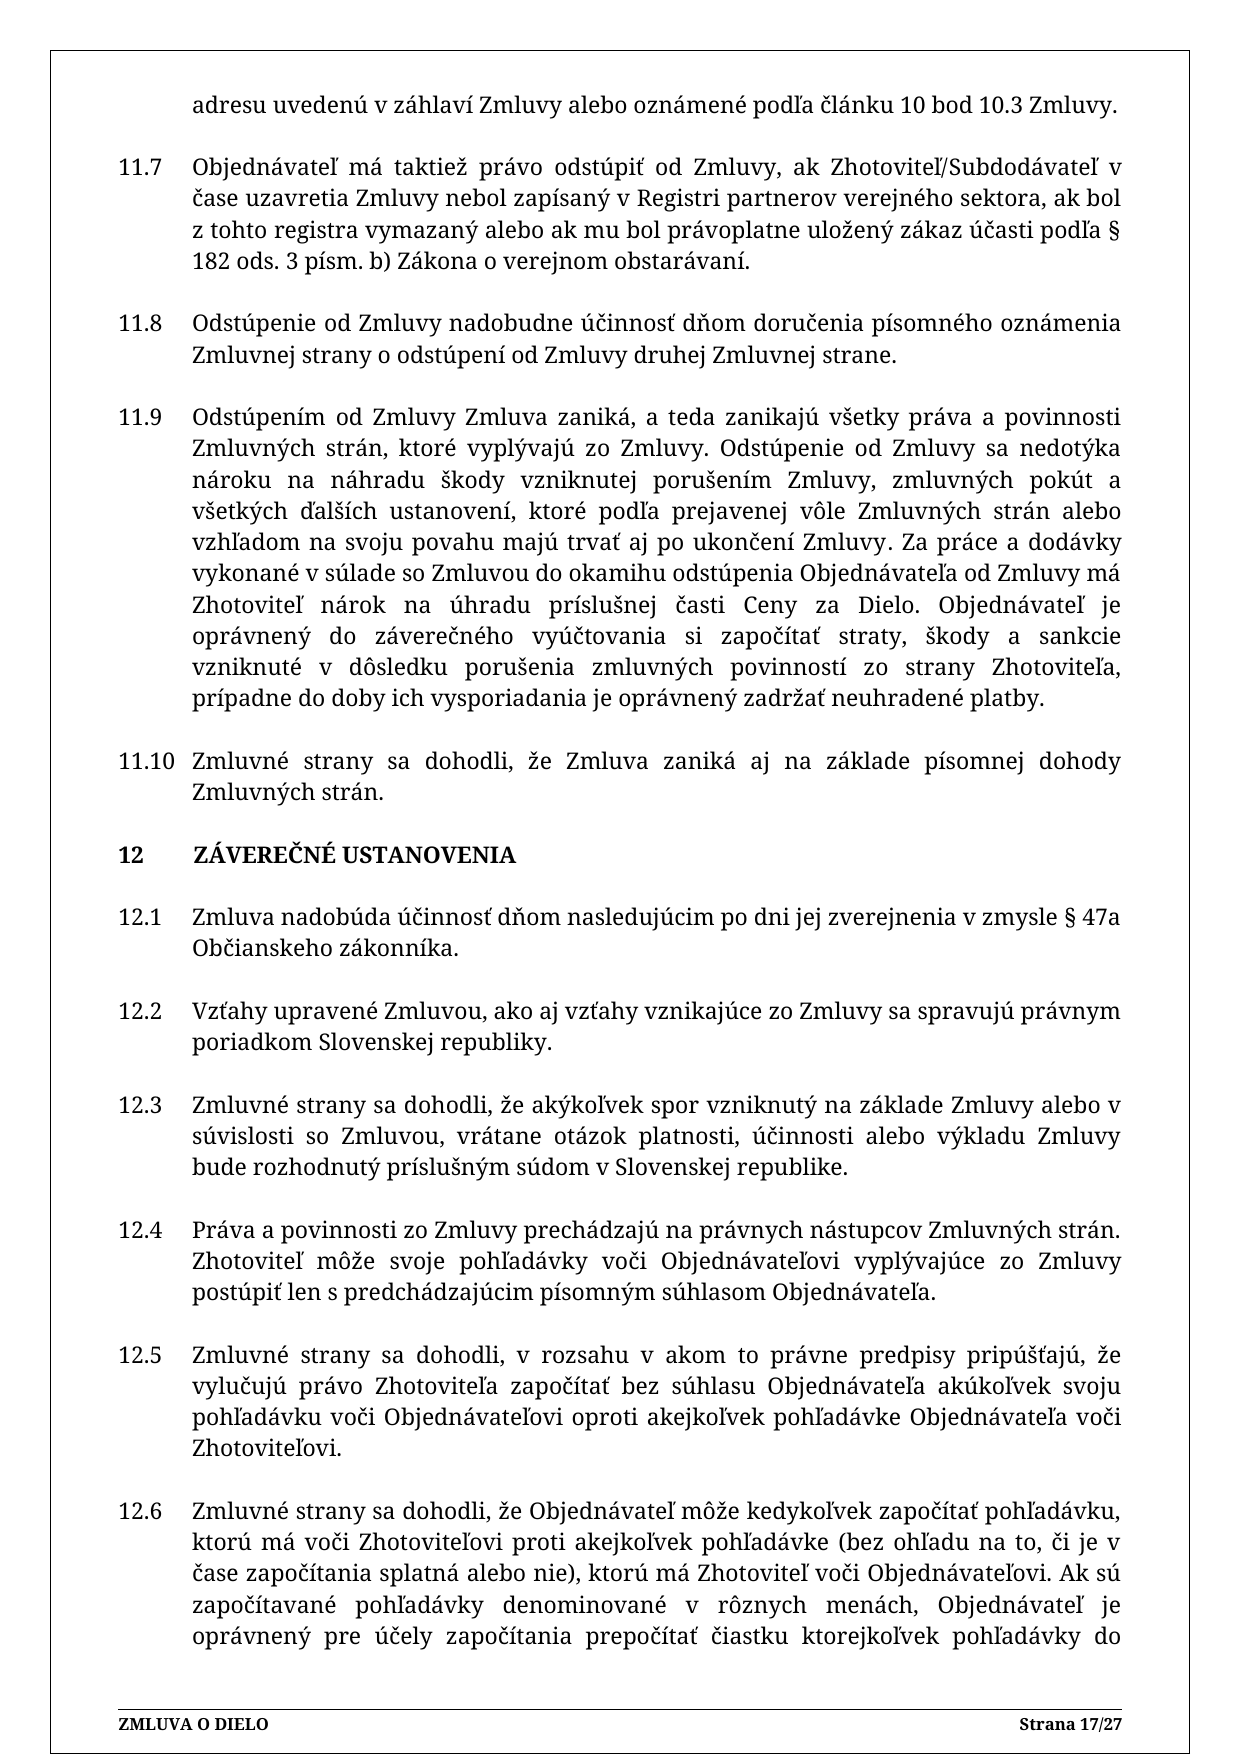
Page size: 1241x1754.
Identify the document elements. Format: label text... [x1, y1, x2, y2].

list Odstúpenie od Zmluvy nadobudne účinnosť dňom doručenia písomného oznámenia Zmluvnej strany o odstúpení od Zmluvy druhej Zmluvnej strane. [118, 307, 1122, 370]
list ZÁVEREČNÉ USTANOVENIA [118, 839, 1122, 870]
list Práva a povinnosti zo Zmluvy prechádzajú na právnych nástupcov Zmluvných strán. Zhotoviteľ môže svoje pohľadávky voči Objednávateľovi vyplývajúce zo Zmluvy postúpiť len s predchádzajúcim písomným súhlasom Objednávateľa. [118, 1214, 1122, 1307]
list Zmluvné strany sa dohodli, že Zmluva zaniká aj na základe písomnej dohody Zmluvných strán. [118, 745, 1122, 807]
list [118, 89, 1122, 120]
list Objednávateľ má taktiež právo odstúpiť od Zmluvy, ak Zhotoviteľ/Subdodávateľ v čase uzavretia Zmluvy nebol zapísaný v Registri partnerov verejného sektora, ak bol z tohto registra vymazaný alebo ak mu bol právoplatne uložený zákaz účasti podľa § 182 ods. 3 písm. b) Zákona o verejnom obstarávaní. [118, 151, 1122, 276]
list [118, 1495, 1122, 1651]
list Zmluvné strany sa dohodli, v rozsahu v akom to právne predpisy pripúšťajú, že vylučujú právo Zhotoviteľa započítať bez súhlasu Objednávateľa akúkoľvek svoju pohľadávku voči Objednávateľovi oproti akejkoľvek pohľadávke Objednávateľa voči Zhotoviteľovi. [118, 1339, 1122, 1464]
list Odstúpením od Zmluvy Zmluva zaniká, a teda zanikajú všetky práva a povinnosti Zmluvných strán, ktoré vyplývajú zo Zmluvy. Odstúpenie od Zmluvy sa nedotýka nároku na náhradu škody vzniknutej porušením Zmluvy, zmluvných pokút a všetkých ďalších ustanovení, ktoré podľa prejavenej vôle Zmluvných strán alebo vzhľadom na svoju povahu majú trvať aj po ukončení Zmluvy. Za práce a dodávky vykonané v súlade so Zmluvou do okamihu odstúpenia Objednávateľa od Zmluvy má Zhotoviteľ nárok na úhradu príslušnej časti Ceny za Dielo. Objednávateľ je oprávnený do záverečného vyúčtovania si započítať straty, škody a sankcie vzniknuté v dôsledku porušenia zmluvných povinností zo strany Zhotoviteľa, prípadne do doby ich vysporiadania je oprávnený zadržať neuhradené platby. [118, 401, 1122, 714]
list Zmluva nadobúda účinnosť dňom nasledujúcim po dni jej zverejnenia v zmysle § 47a Občianskeho zákonníka. [118, 901, 1122, 964]
list Vzťahy upravené Zmluvou, ako aj vzťahy vznikajúce zo Zmluvy sa spravujú právnym poriadkom Slovenskej republiky. [118, 995, 1122, 1057]
list Zmluvné strany sa dohodli, že akýkoľvek spor vzniknutý na základe Zmluvy alebo v súvislosti so Zmluvou, vrátane otázok platnosti, účinnosti alebo výkladu Zmluvy bude rozhodnutý príslušným súdom v Slovenskej republike. [118, 1089, 1122, 1182]
